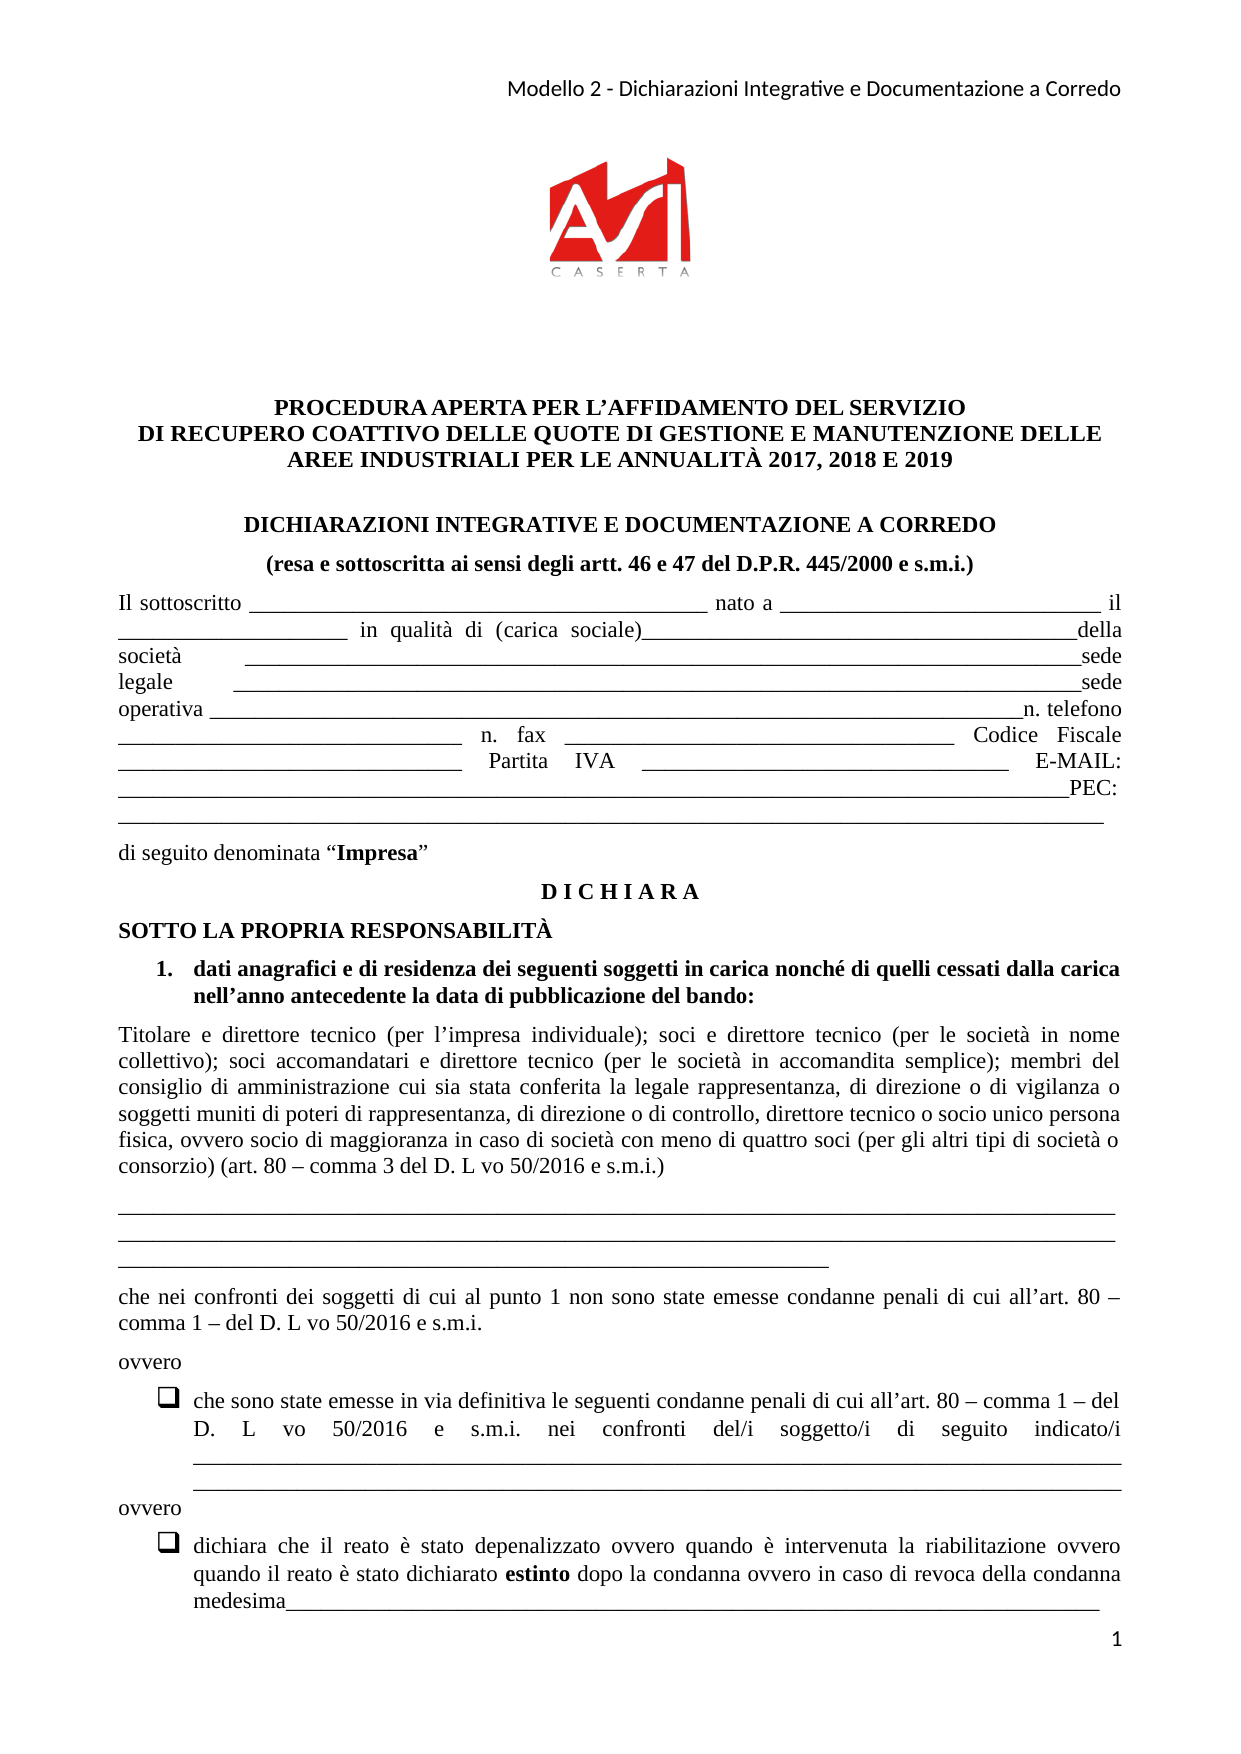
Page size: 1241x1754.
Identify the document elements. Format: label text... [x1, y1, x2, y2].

text DI RECUPERO COATTIVO DELLE QUOTE DI GESTIONE E MANUTENZIONE DELLE AREE INDUSTRIALI PER LE ANNUALITÀ 2017, 2018 E 2019 [118, 420, 1122, 473]
text ovvero [118, 1494, 1122, 1520]
text che nei confronti dei soggetti di cui al punto 1 non sono state emesse condanne penali di cui all’art. 80 – comma 1 – del D. L vo 50/2016 e s.m.i. [118, 1283, 1122, 1336]
text ____________________________________________________________________________________________________________________________________________________________________________________________________________________________________________ [118, 1191, 1122, 1270]
text Titolare e direttore tecnico (per l’impresa individuale); soci e direttore tecnico (per le società in nome collettivo); soci accomandatari e direttore tecnico (per le società in accomandita semplice); membri del consiglio di amministrazione cui sia stata conferita la legale rappresentanza, di direzione o di vigilanza o soggetti muniti di poteri di rappresentanza, di direzione o di controllo, direttore tecnico o socio unico persona fisica, ovvero socio di maggioranza in caso di società con meno di quattro soci (per gli altri tipi di società o consorzio) (art. 80 – comma 3 del D. L vo 50/2016 e s.m.i.) [118, 1021, 1122, 1179]
text PROCEDURA APERTA PER L’AFFIDAMENTO DEL SERVIZIO [118, 394, 1122, 420]
text SOTTO LA PROPRIA RESPONSABILITÀ [118, 917, 1122, 943]
picture [549, 157, 691, 277]
list dichiara che il reato è stato depenalizzato ovvero quando è intervenuta la riabilitazione ovvero quando il reato è stato dichiarato estinto dopo la condanna ovvero in caso di revoca della condanna medesima_______________________________________________________________________ [156, 1533, 1122, 1613]
list dati anagrafici e di residenza dei seguenti soggetti in carica nonché di quelli cessati dalla carica nell’anno antecedente la data di pubblicazione del bando: [156, 956, 1122, 1008]
text ovvero [118, 1348, 1122, 1374]
list che sono state emesse in via definitiva le seguenti condanne penali di cui all’art. 80 – comma 1 – del D. L vo 50/2016 e s.m.i. nei confronti del/i soggetto/i di seguito indicato/i __________________________________________________________________________________________________________________________________________________________________ [156, 1387, 1122, 1494]
text DICHIARAZIONI INTEGRATIVE E DOCUMENTAZIONE A CORREDO [118, 512, 1122, 538]
text Il sottoscritto ________________________________________ nato a ____________________________ il ____________________ in qualità di (carica sociale)______________________________________della società _________________________________________________________________________sede legale __________________________________________________________________________sede operativa _______________________________________________________________________n. telefono ______________________________ n. fax __________________________________ Codice Fiscale ______________________________ Partita IVA ________________________________ E-MAIL: ___________________________________________________________________________________PEC: ______________________________________________________________________________________ [118, 589, 1122, 826]
text D I C H I A R A [118, 878, 1122, 904]
text (resa e sottoscritta ai sensi degli artt. 46 e 47 del D.P.R. 445/2000 e s.m.i.) [118, 550, 1122, 577]
text di seguito denominata “Impresa” [118, 839, 1122, 865]
